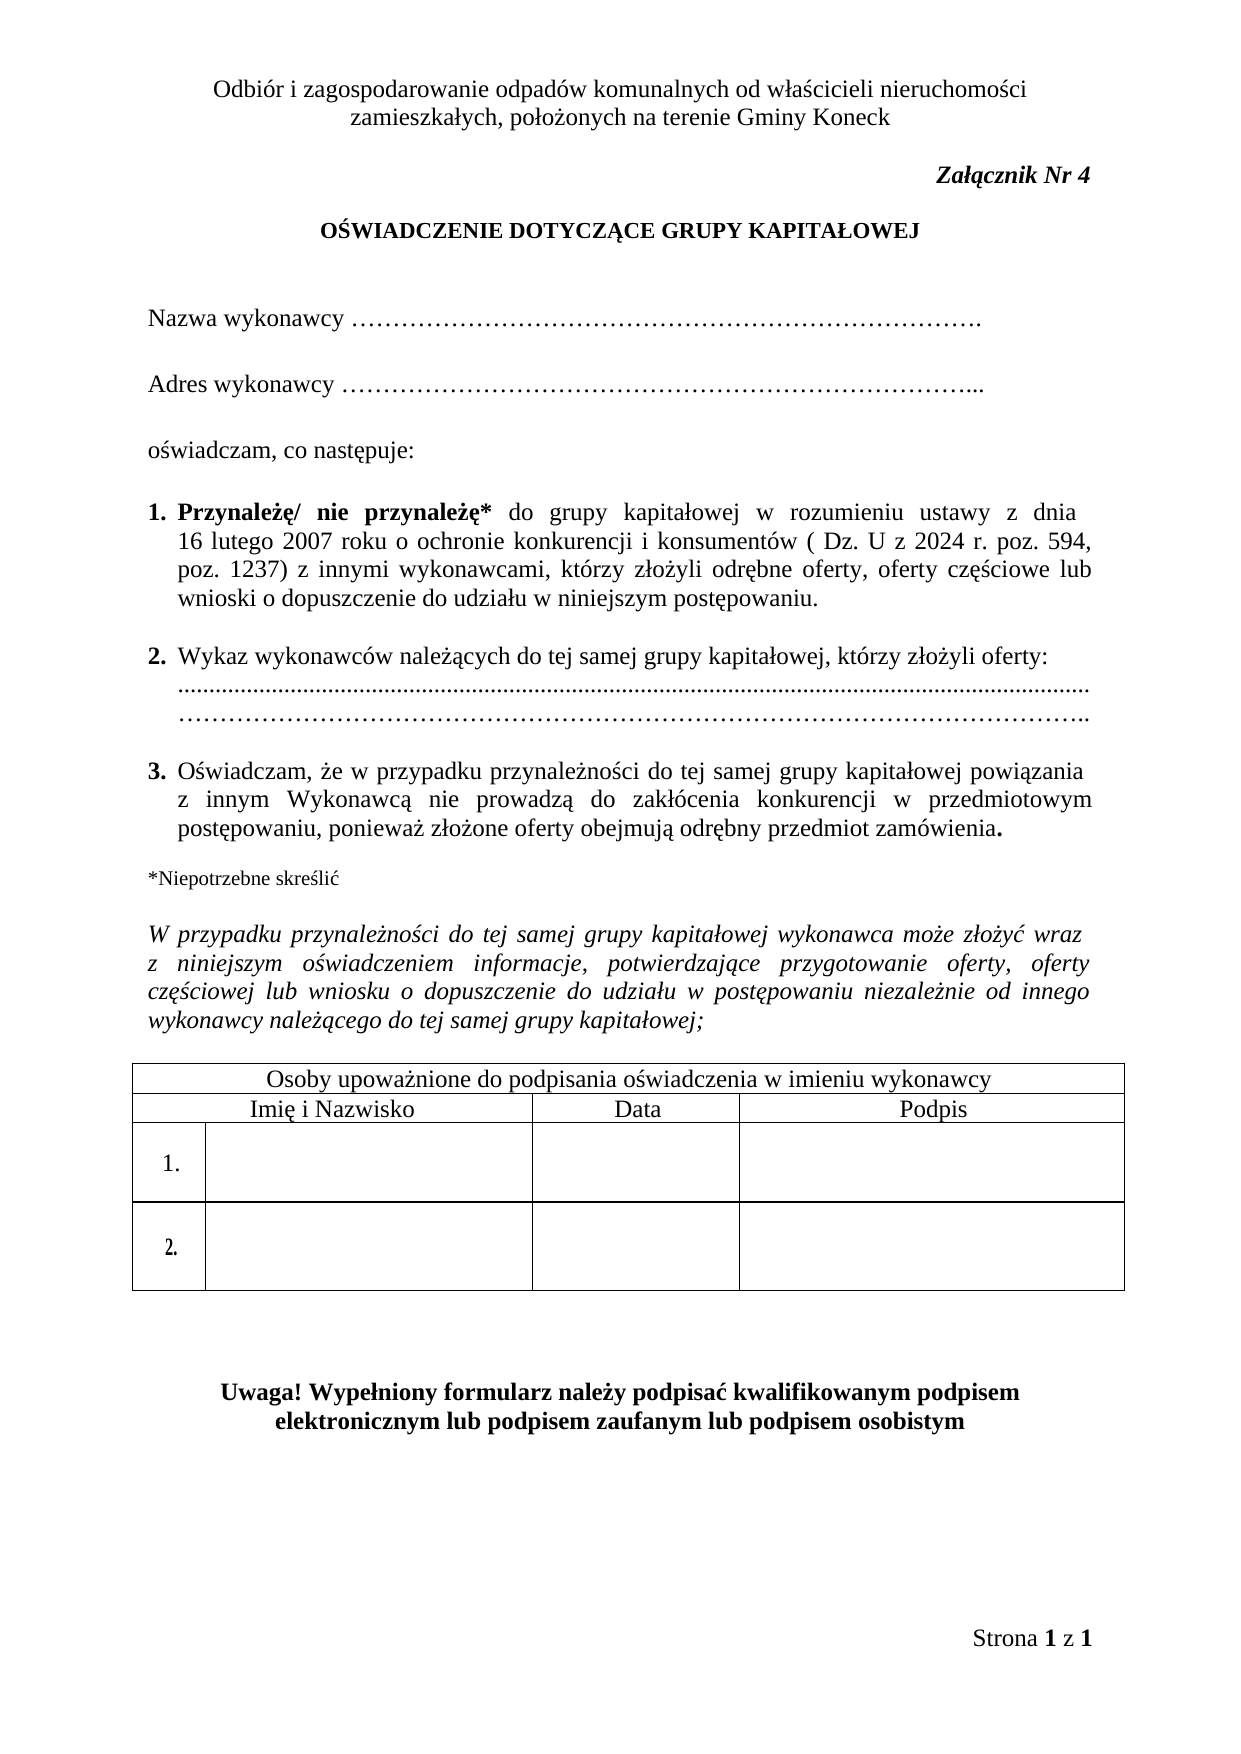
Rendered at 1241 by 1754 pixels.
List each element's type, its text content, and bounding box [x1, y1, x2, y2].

list Wykaz wykonawców należących do tej samej grupy kapitałowej, którzy złożyli oferty: [148, 641, 1093, 669]
text Adres wykonawcy …………………………………………………………………... [148, 369, 1093, 398]
table_cell Podpis [740, 1094, 1124, 1122]
text Załącznik Nr 4 [148, 160, 1093, 189]
list Przynależę/ nie przynależę* do grupy kapitałowej w rozumieniu ustawy z dnia 16 lutego 2007 roku o ochronie konkurencji i konsumentów ( Dz. U z 2024 r. poz. 594, poz. 1237) z innymi wykonawcami, którzy złożyli odrębne oferty, oferty częściowe lub wnioski o dopuszczenie do udziału w niniejszym postępowaniu. [148, 497, 1093, 612]
table_cell Data [533, 1094, 739, 1122]
list Oświadczam, że w przypadku przynależności do tej samej grupy kapitałowej powiązania z innym Wykonawcą nie prowadzą do zakłócenia konkurencji w przedmiotowym postępowaniu, ponieważ złożone oferty obejmują odrębny przedmiot zamówienia. [148, 756, 1093, 842]
table_cell [533, 1123, 739, 1201]
table_cell Imię i Nazwisko [133, 1094, 532, 1122]
text oświadczam, co następuje: [148, 435, 1093, 464]
table_cell [206, 1203, 532, 1290]
text *Niepotrzebne skreślić [148, 866, 1093, 890]
table_cell 2. [133, 1203, 205, 1290]
table_cell [740, 1123, 1124, 1201]
text .................................................................................................................................................. [177, 669, 1093, 698]
text W przypadku przynależności do tej samej grupy kapitałowej wykonawca może złożyć wraz z niniejszym oświadczeniem informacje, potwierdzające przygotowanie oferty, oferty częściowej lub wniosku o dopuszczenie do udziału w postępowaniu niezależnie od innego wykonawcy należącego do tej samej grupy kapitałowej; [148, 919, 1093, 1034]
text Nazwa wykonawcy …………………………………………………………………. [148, 303, 1093, 332]
table_cell [740, 1203, 1124, 1290]
table_cell [206, 1123, 532, 1201]
text ……………………………………………………………………………………………….. [177, 698, 1093, 727]
table_cell [533, 1203, 739, 1290]
table_header Osoby upoważnione do podpisania oświadczenia w imieniu wykonawcy [133, 1064, 1124, 1093]
text OŚWIADCZENIE DOTYCZĄCE GRUPY KAPITAŁOWEJ [148, 217, 1093, 244]
text Uwaga! Wypełniony formularz należy podpisać kwalifikowanym podpisem elektronicznym lub podpisem zaufanym lub podpisem osobistym [148, 1377, 1093, 1434]
table_cell 1. [133, 1123, 205, 1201]
